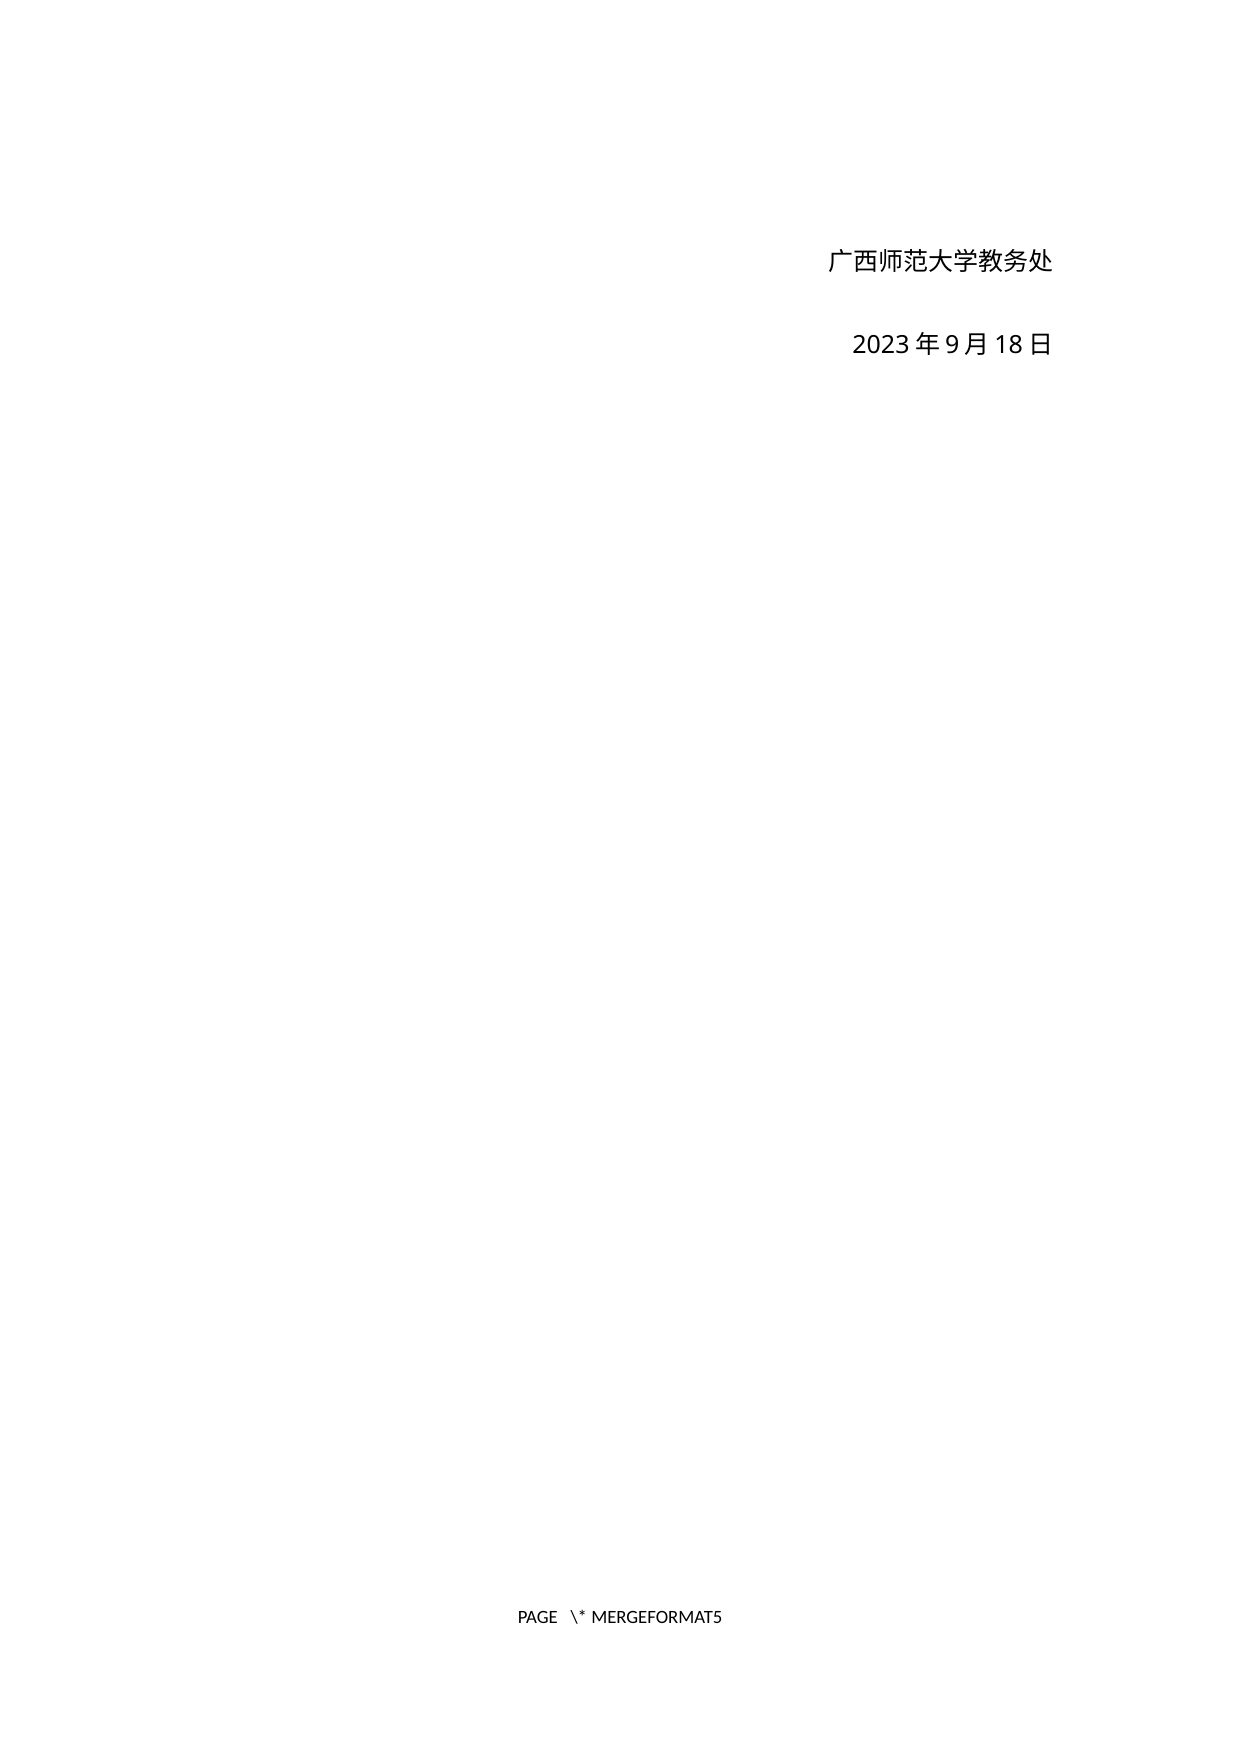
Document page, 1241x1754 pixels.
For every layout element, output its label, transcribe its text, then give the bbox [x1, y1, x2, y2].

text 广西师范大学教务处 [187, 227, 1053, 292]
text 2023年9月18日 [187, 310, 1053, 375]
